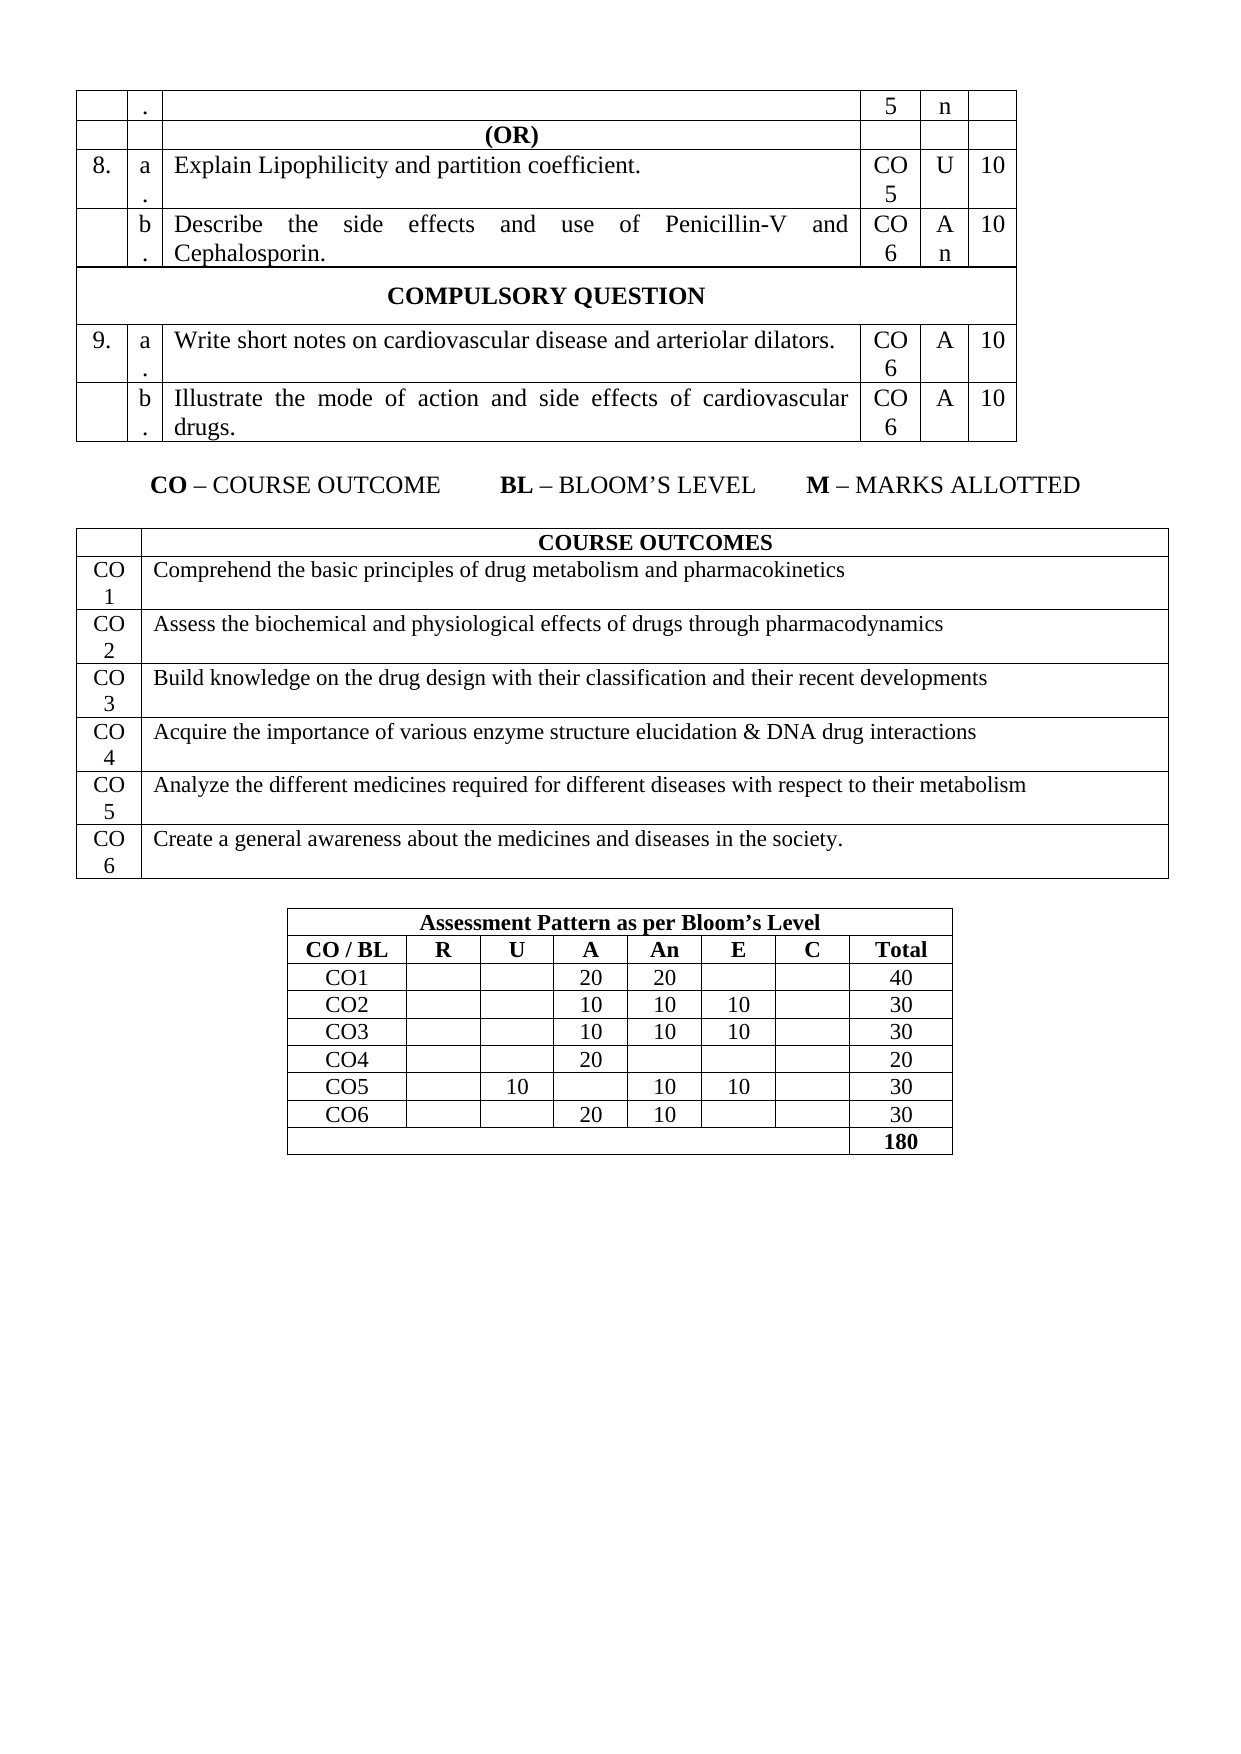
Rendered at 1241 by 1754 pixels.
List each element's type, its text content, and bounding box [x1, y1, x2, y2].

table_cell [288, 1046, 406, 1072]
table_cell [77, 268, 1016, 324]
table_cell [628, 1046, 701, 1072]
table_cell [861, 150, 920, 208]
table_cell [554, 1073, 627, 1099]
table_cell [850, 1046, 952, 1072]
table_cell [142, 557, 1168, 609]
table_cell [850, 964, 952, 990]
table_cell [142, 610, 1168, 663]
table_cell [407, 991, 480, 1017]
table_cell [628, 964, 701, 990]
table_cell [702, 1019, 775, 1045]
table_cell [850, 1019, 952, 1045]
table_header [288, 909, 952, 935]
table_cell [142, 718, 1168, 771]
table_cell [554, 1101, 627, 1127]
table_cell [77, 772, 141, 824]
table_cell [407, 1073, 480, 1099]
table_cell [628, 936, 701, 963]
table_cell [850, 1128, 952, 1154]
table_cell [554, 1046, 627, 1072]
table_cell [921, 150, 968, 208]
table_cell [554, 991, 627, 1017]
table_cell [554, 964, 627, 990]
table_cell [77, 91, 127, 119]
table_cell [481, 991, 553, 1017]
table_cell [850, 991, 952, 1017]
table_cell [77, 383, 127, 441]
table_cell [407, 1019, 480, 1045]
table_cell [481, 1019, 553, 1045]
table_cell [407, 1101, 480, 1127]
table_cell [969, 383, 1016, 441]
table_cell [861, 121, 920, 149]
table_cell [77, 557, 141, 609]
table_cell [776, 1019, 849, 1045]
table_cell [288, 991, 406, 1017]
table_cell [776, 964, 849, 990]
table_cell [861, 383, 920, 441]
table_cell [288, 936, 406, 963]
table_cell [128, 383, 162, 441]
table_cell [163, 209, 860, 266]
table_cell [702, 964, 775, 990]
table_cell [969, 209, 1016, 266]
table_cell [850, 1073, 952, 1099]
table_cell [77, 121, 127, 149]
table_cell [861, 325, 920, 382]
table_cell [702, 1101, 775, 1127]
text CO – COURSE OUTCOME BL – BLOOM’S LEVEL M – MARKS ALLOTTED [150, 471, 1090, 499]
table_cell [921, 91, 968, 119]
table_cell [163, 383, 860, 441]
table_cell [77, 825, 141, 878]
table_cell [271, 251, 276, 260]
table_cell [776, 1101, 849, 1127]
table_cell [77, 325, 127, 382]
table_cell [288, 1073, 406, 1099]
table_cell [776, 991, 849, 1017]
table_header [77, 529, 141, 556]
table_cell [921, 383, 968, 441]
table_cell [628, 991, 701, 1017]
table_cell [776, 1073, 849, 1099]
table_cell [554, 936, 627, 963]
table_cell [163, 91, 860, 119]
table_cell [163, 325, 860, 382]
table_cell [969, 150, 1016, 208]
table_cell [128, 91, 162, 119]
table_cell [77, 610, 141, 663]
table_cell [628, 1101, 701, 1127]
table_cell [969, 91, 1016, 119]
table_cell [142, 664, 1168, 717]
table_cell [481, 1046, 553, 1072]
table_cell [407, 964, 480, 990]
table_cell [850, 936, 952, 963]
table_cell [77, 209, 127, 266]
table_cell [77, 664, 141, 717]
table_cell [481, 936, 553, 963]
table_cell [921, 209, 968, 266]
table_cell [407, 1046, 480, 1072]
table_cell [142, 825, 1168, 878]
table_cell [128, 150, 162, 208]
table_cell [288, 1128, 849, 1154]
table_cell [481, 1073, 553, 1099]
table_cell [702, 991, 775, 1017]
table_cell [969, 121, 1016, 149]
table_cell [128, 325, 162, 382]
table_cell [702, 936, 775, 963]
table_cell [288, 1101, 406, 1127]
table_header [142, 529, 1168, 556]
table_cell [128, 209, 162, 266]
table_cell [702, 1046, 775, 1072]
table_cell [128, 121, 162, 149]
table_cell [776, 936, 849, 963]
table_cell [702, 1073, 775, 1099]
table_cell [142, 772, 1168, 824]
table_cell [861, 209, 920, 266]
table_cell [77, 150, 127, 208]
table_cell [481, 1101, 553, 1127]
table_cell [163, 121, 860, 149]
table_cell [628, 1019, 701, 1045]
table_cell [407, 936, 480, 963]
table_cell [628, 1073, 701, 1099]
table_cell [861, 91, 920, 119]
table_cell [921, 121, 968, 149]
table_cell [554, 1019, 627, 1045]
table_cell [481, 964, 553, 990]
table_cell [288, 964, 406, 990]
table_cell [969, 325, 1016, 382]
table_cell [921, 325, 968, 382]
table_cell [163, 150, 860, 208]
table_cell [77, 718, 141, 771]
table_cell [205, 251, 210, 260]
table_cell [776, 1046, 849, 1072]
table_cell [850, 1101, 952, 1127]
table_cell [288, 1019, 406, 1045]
